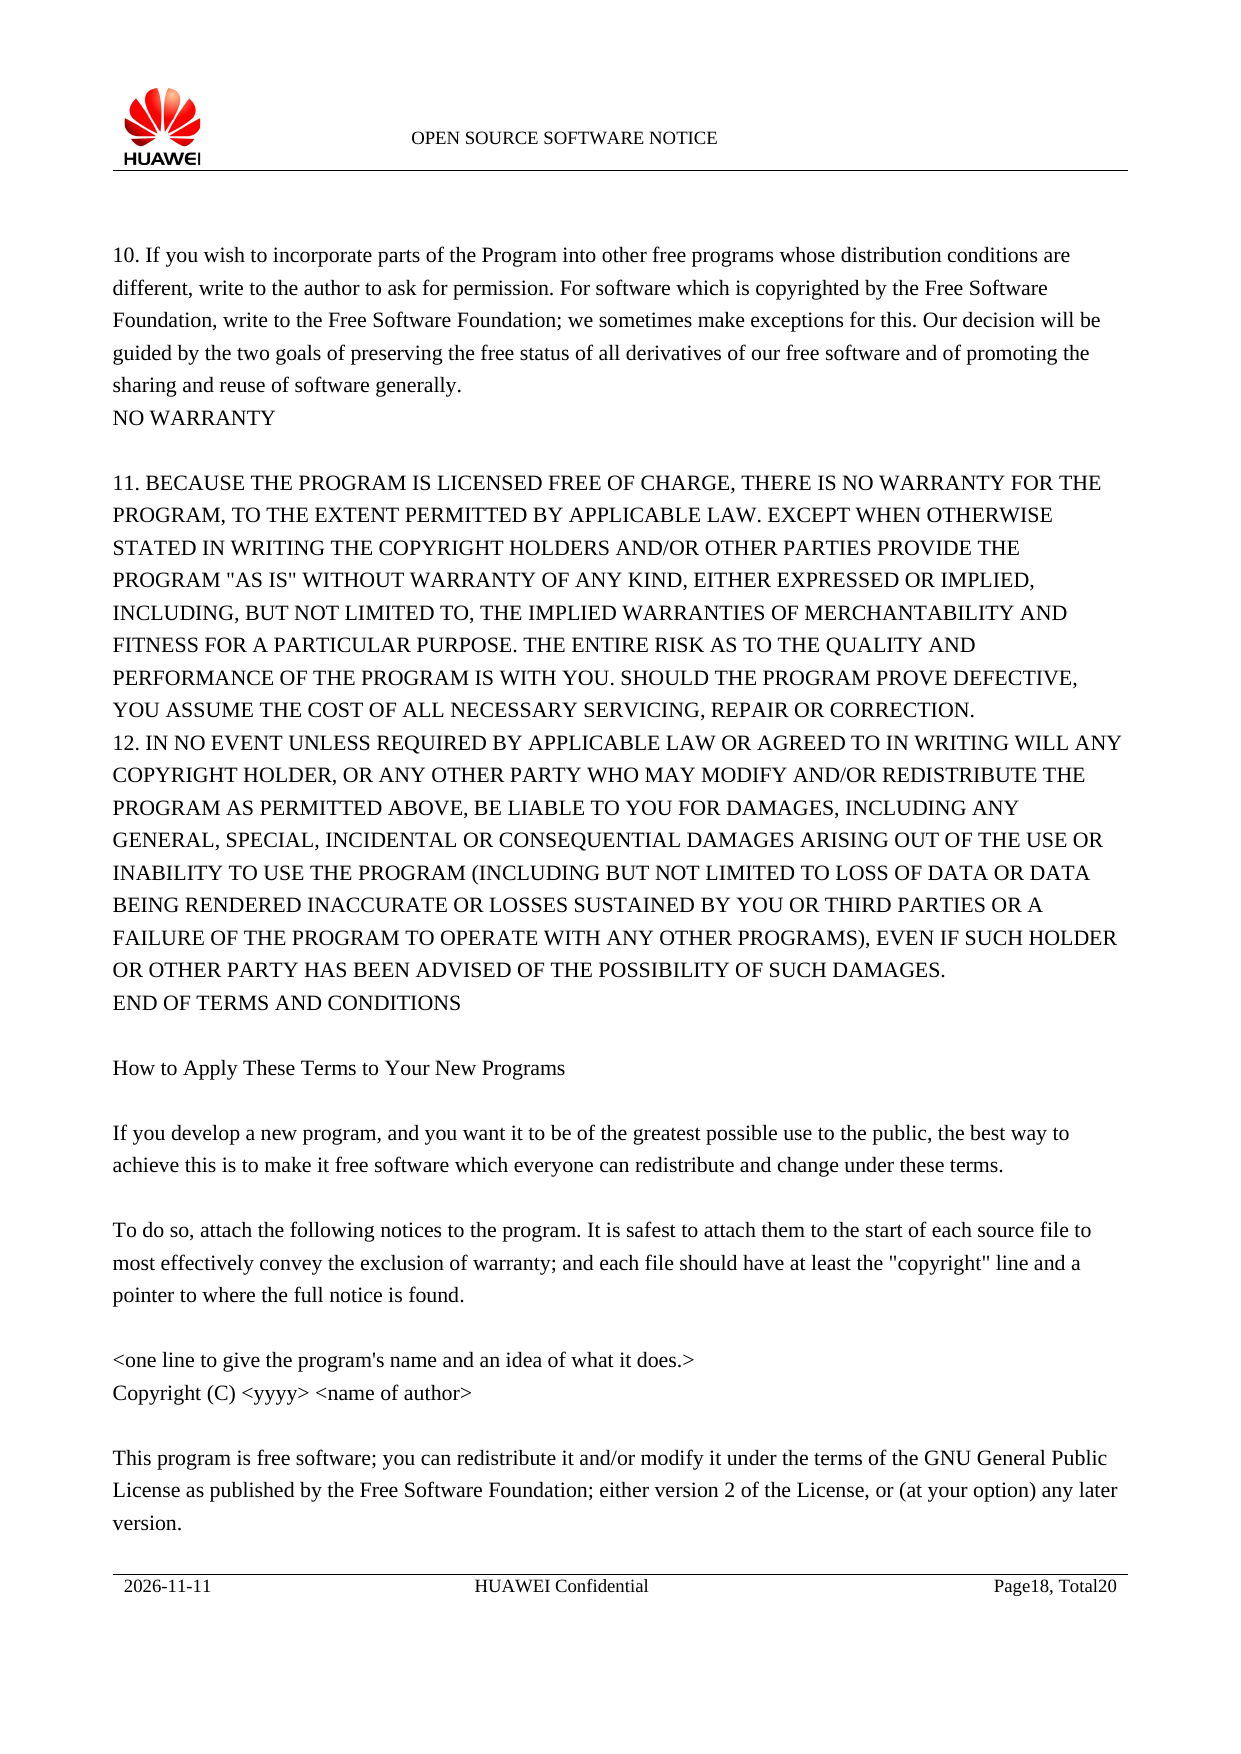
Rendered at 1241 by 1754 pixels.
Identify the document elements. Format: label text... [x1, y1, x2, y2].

picture [124, 88, 201, 165]
